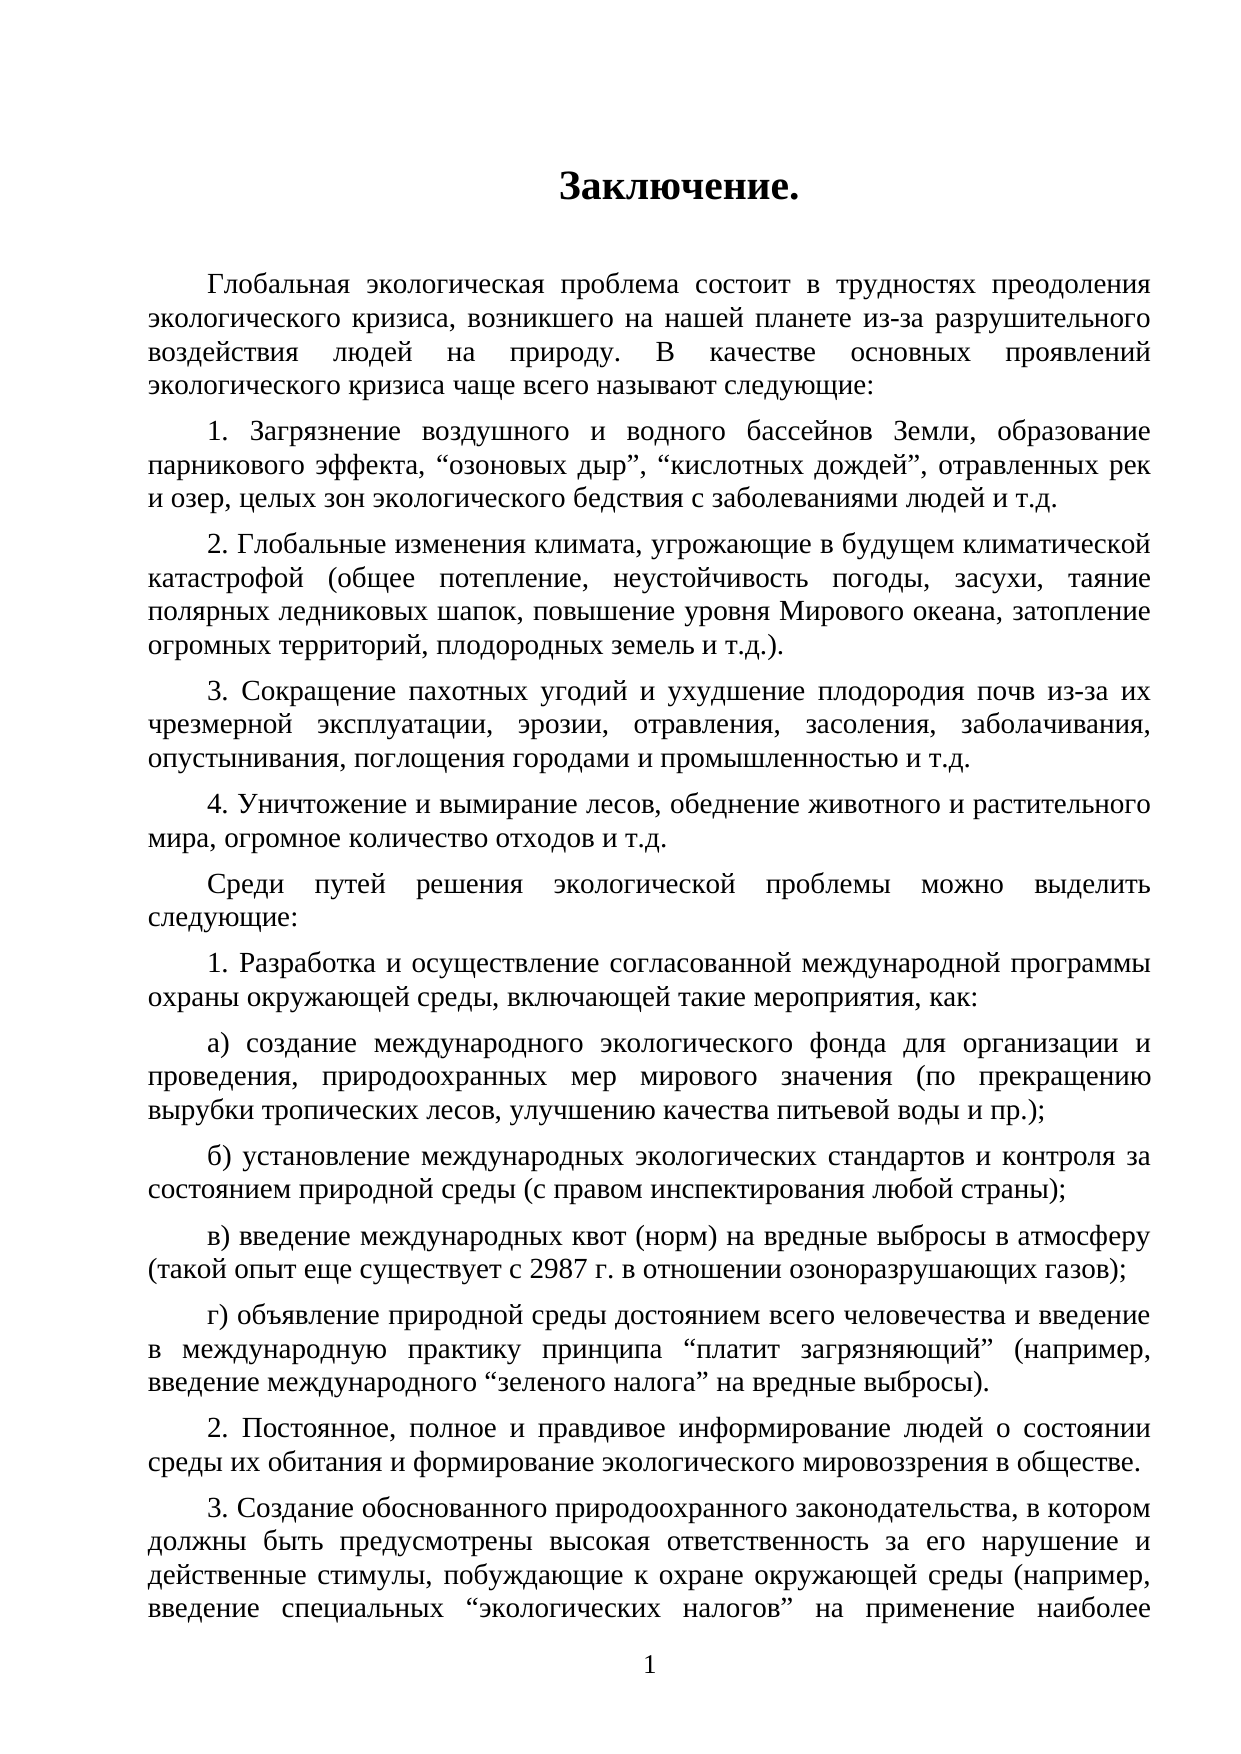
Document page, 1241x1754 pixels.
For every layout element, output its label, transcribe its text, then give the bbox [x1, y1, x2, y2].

text а) создание международного экологического фонда для организации и проведения, природоохранных мер мирового значения (по прекращению вырубки тропических лесов, улучшению качества питьевой воды и пр.); [148, 1025, 1152, 1126]
text 1. Разработка и осуществление согласованной международной программы охраны окружающей среды, включающей такие мероприятия, как: [148, 946, 1152, 1013]
text 2. Глобальные изменения климата, угрожающие в будущем климатической катастрофой (общее потепление, неустойчивость погоды, засухи, таяние полярных ледниковых шапок, повышение уровня Мирового океана, затопление огромных территорий, плодородных земель и т.д.). [148, 527, 1152, 661]
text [148, 1490, 1152, 1624]
text б) установление международных экологических стандартов и контроля за состоянием природной среды (с правом инспектирования любой страны); [148, 1138, 1152, 1205]
text 1. Загрязнение воздушного и водного бассейнов Земли, образование парникового эффекта, “озоновых дыр”, “кислотных дождей”, отравленных рек и озер, целых зон экологического бедствия с заболеваниями людей и т.д. [148, 413, 1152, 514]
text г) объявление природной среды достоянием всего человечества и введение в международную практику принципа “платит загрязняющий” (например, введение международного “зеленого налога” на вредные выбросы). [148, 1297, 1152, 1398]
text Заключение. [148, 160, 1152, 208]
text 3. Сокращение пахотных угодий и ухудшение плодородия почв из-за их чрезмерной эксплуатации, эрозии, отравления, засоления, заболачивания, опустынивания, поглощения городами и промышленностью и т.д. [148, 673, 1152, 774]
text Среди путей решения экологической проблемы можно выделить следующие: [148, 866, 1152, 933]
text в) введение международных квот (норм) на вредные выбросы в атмосферу (такой опыт еще существует с 2987 г. в отношении озоноразрушающих газов); [148, 1218, 1152, 1285]
text 4. Уничтожение и вымирание лесов, обеднение животного и растительного мира, огромное количество отходов и т.д. [148, 786, 1152, 853]
text 2. Постоянное, полное и правдивое информирование людей о состоянии среды их обитания и формирование экологического мировоззрения в обществе. [148, 1411, 1152, 1478]
text Глобальная экологическая проблема состоит в трудностях преодоления экологического кризиса, возникшего на нашей планете из-за разрушительного воздействия людей на природу. В качестве основных проявлений экологического кризиса чаще всего называют следующие: [148, 267, 1152, 401]
